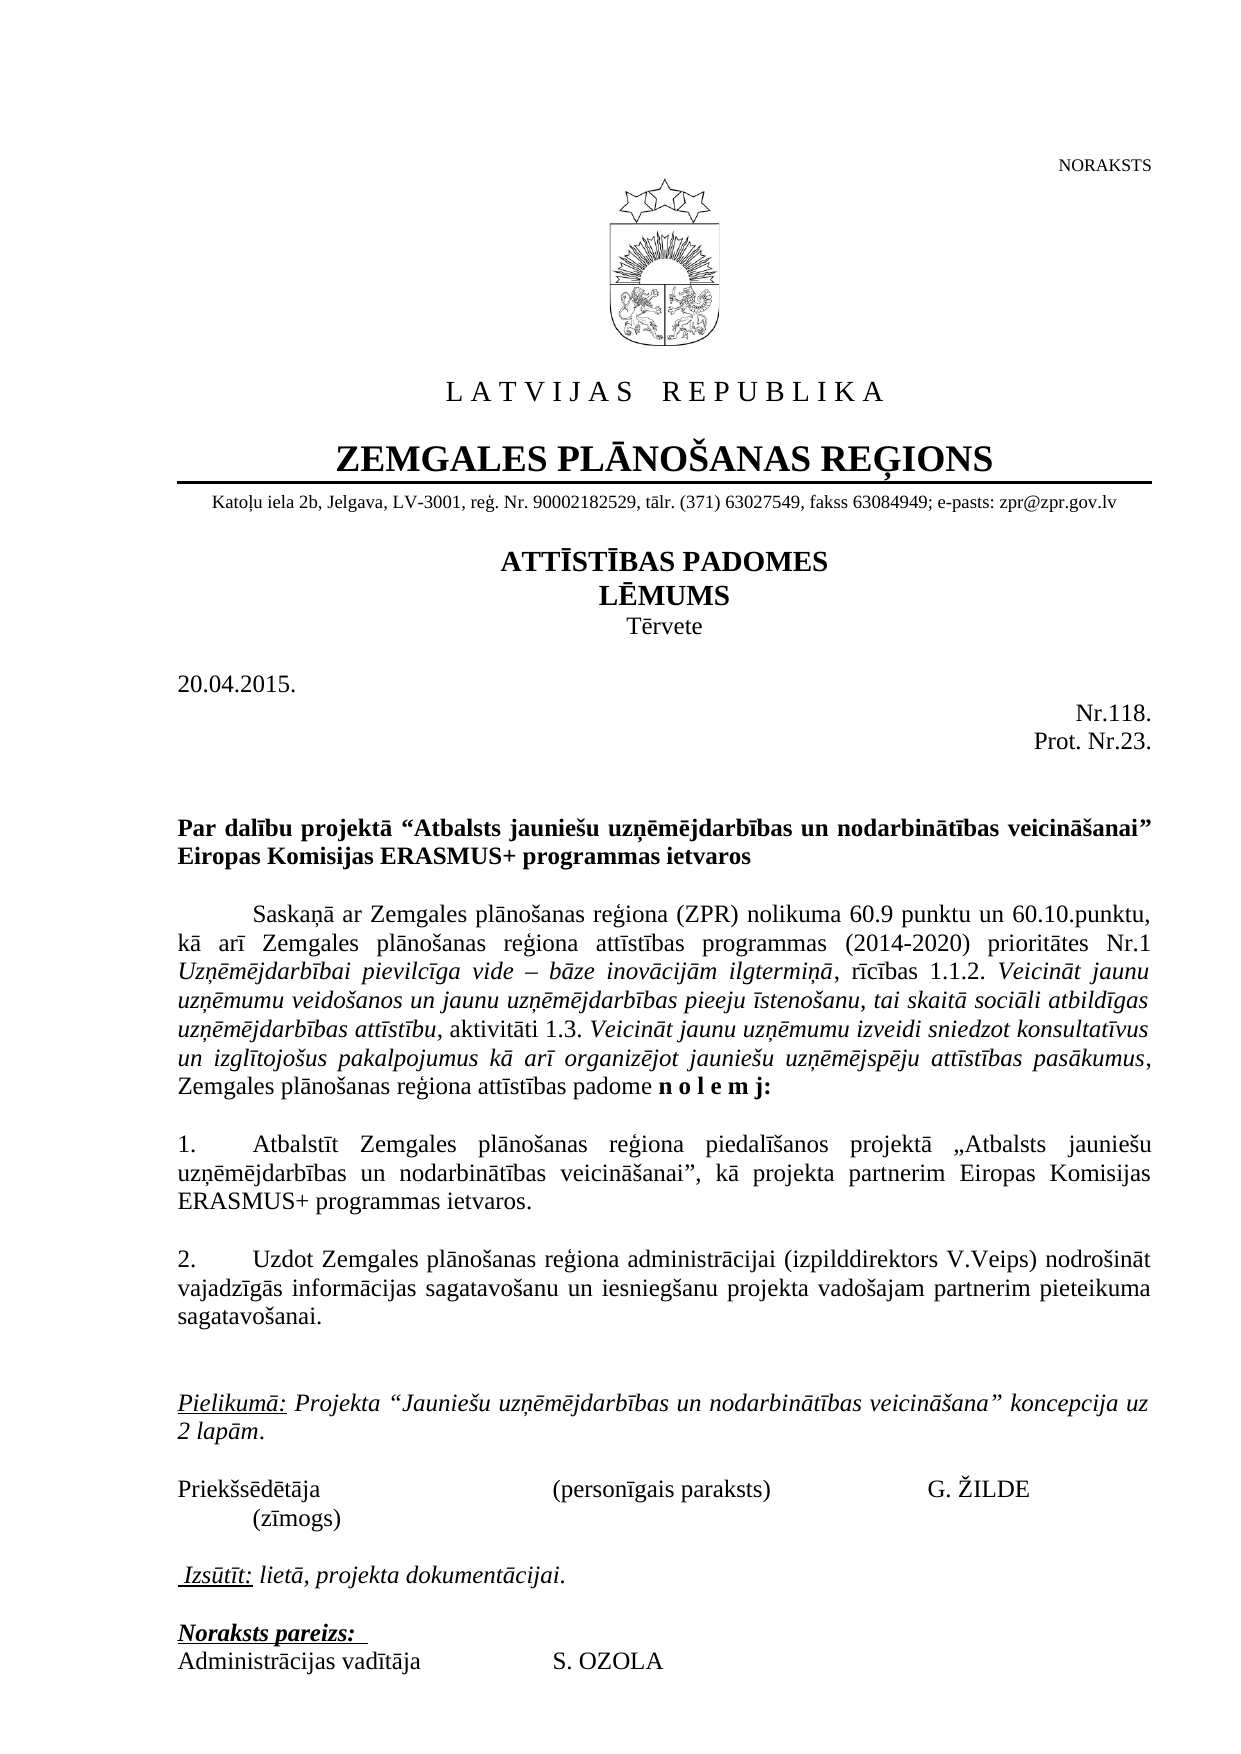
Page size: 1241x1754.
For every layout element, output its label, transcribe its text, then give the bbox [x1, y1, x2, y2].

text L A T V I J A S R E P U B L I K A [177, 374, 1152, 408]
text Noraksts pareizs: [177, 1618, 1152, 1646]
text Par dalību projektā “Atbalsts jauniešu uzņēmējdarbības un nodarbinātības veicināšanai” Eiropas Komisijas ERASMUS+ programmas ietvaros [177, 813, 1152, 870]
text Saskaņā ar Zemgales plānošanas reģiona (ZPR) nolikuma 60.9 punktu un 60.10.punktu, kā arī Zemgales plānošanas reģiona attīstības programmas (2014-2020) prioritātes Nr.1 Uzņēmējdarbībai pievilcīga vide – bāze inovācijām ilgtermiņā, rīcības 1.1.2. Veicināt jaunu uzņēmumu veidošanos un jaunu uzņēmējdarbības pieeju īstenošanu, tai skaitā sociāli atbildīgas uzņēmējdarbības attīstību, aktivitāti 1.3. Veicināt jaunu uzņēmumu izveidi sniedzot konsultatīvus un izglītojošus pakalpojumus kā arī organizējot jauniešu uzņēmējspēju attīstības pasākumus, Zemgales plānošanas reģiona attīstības padome n o l e m j: [177, 899, 1152, 1100]
text Administrācijas vadītāja S. OZOLA [177, 1646, 1152, 1675]
text Pielikumā: Projekta “Jauniešu uzņēmējdarbības un nodarbinātības veicināšana” koncepcija uz 2 lapām. [177, 1388, 1152, 1445]
text LĒMUMS [177, 578, 1152, 611]
text 2. Uzdot Zemgales plānošanas reģiona administrācijai (izpilddirektors V.Veips) nodrošināt vajadzīgās informācijas sagatavošanu un iesniegšanu projekta vadošajam partnerim pieteikuma sagatavošanai. [177, 1244, 1152, 1330]
text Katoļu iela 2b, Jelgava, LV-3001, reģ. Nr. 90002182529, tālr. (371) 63027549, fakss 63084949; e-pasts: zpr@zpr.gov.lv [177, 491, 1152, 512]
text ATTĪSTĪBAS PADOMES [177, 544, 1152, 578]
text Izsūtīt: lietā, projekta dokumentācijai. [177, 1560, 1152, 1589]
text (zīmogs) [177, 1503, 1152, 1531]
text NORAKSTS [177, 118, 1152, 176]
text ZEMGALES PLĀNOŠANAS REĢIONS [177, 436, 1152, 481]
picture [609, 178, 720, 346]
text Prot. Nr.23. [177, 726, 1152, 755]
text Priekšsēdētāja (personīgais paraksts) G. ŽILDE [177, 1474, 1152, 1503]
text 20.04.2015. [177, 669, 1152, 698]
text Nr.118. [177, 698, 1152, 726]
text 1. Atbalstīt Zemgales plānošanas reģiona piedalīšanos projektā „Atbalsts jauniešu uzņēmējdarbības un nodarbinātības veicināšanai”, kā projekta partnerim Eiropas Komisijas ERASMUS+ programmas ietvaros. [177, 1129, 1152, 1215]
text Tērvete [177, 611, 1152, 640]
